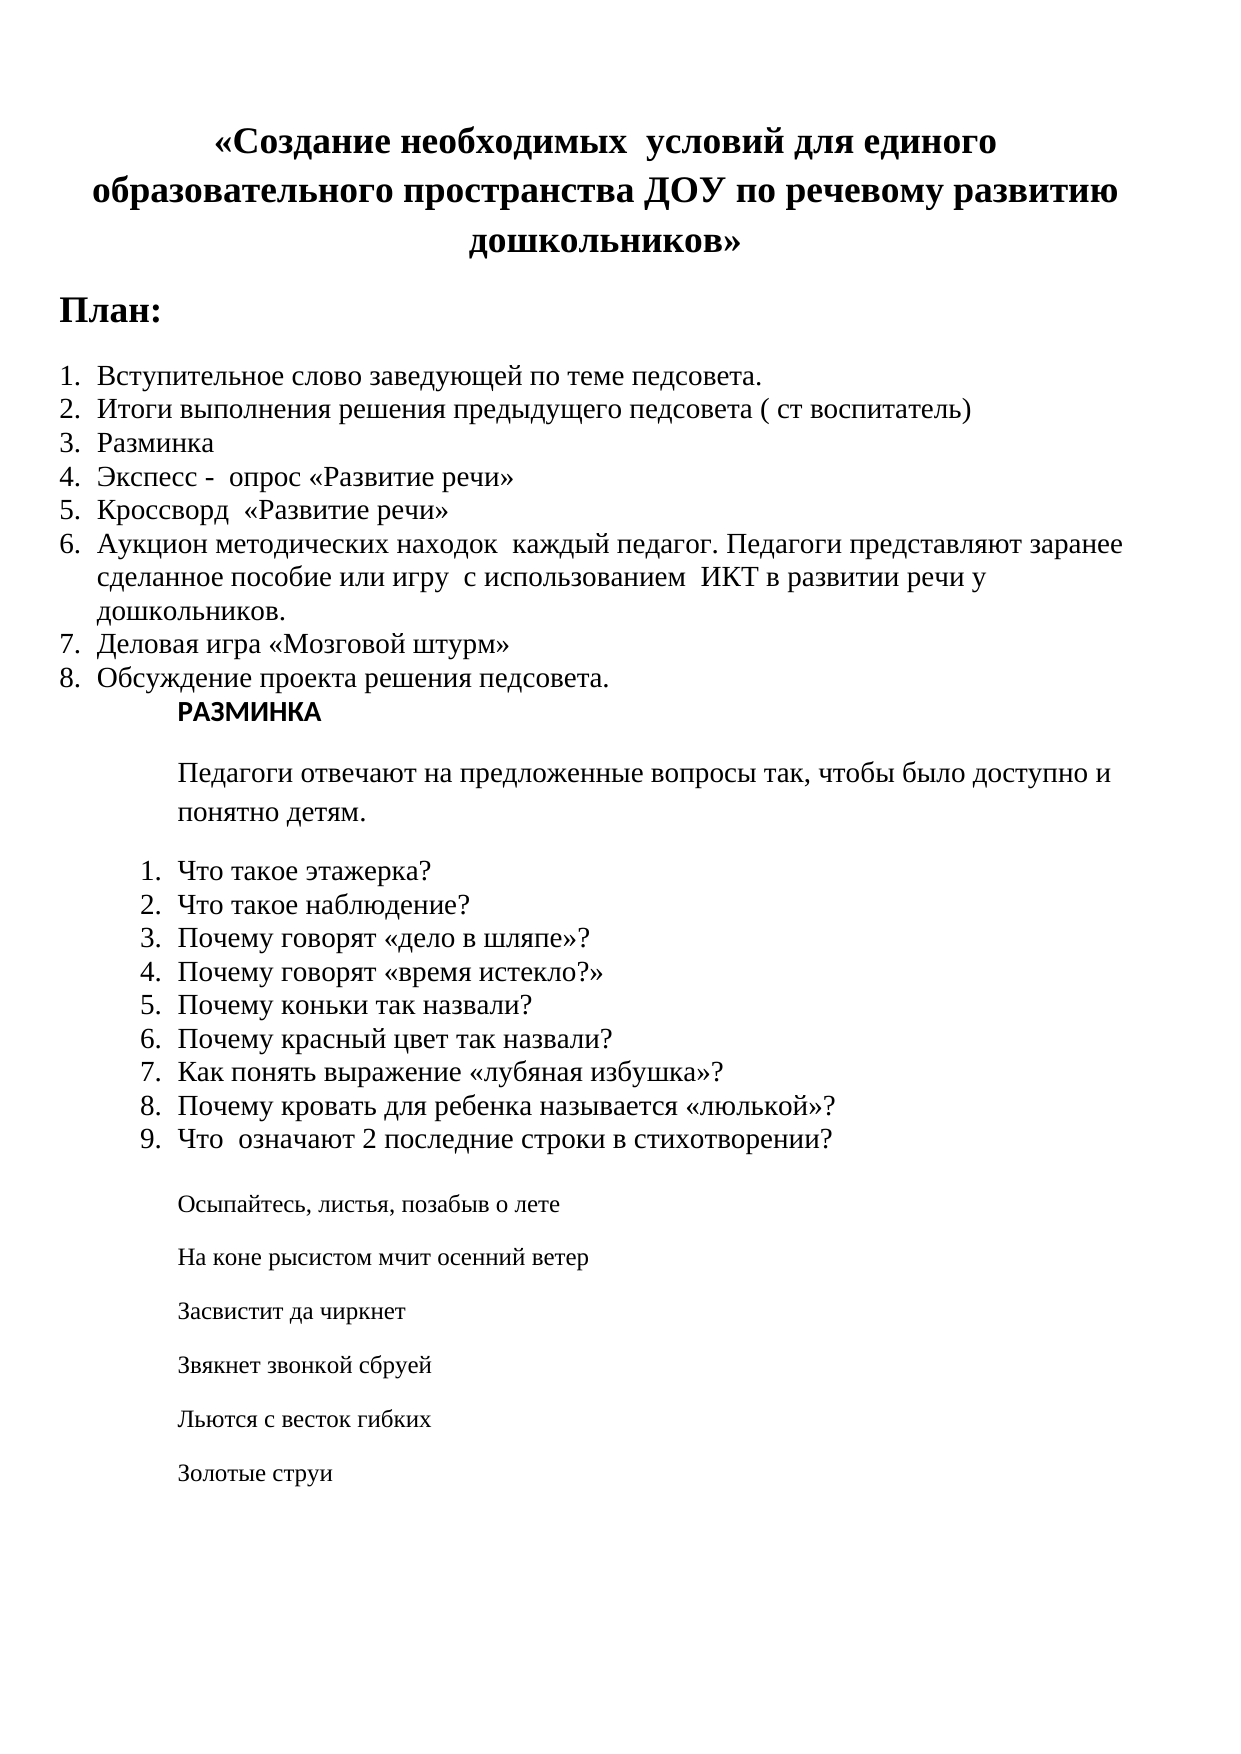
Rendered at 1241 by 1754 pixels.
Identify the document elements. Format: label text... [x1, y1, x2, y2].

text План: [59, 288, 1152, 331]
list Почему коньки так назвали? [140, 987, 1152, 1021]
list Деловая игра «Мозговой штурм» [59, 626, 1152, 660]
text Засвистит да чиркнет [177, 1296, 1152, 1325]
text Льются с весток гибких [177, 1404, 1152, 1433]
list Как понять выражение «лубяная избушка»? [140, 1054, 1152, 1088]
list Кроссворд «Развитие речи» [59, 492, 1152, 526]
text Педагоги отвечают на предложенные вопросы так, чтобы было доступно и понятно детям. [177, 755, 1152, 827]
text Золотые струи [177, 1458, 1152, 1487]
text Звякнет звонкой сбруей [177, 1350, 1152, 1379]
text Осыпайтесь, листья, позабыв о лете [177, 1189, 1152, 1217]
list Разминка [59, 425, 1152, 459]
list Что такое наблюдение? [140, 887, 1152, 920]
list Обсуждение проекта решения педсовета. [59, 660, 1152, 693]
list Почему говорят «дело в шляпе»? [140, 920, 1152, 954]
text «Создание необходимых условий для единого образовательного пространства ДОУ по речевому развитию дошкольников» [59, 118, 1152, 260]
list Почему говорят «время истекло?» [140, 954, 1152, 987]
list Что означают 2 последние строки в стихотворении? [140, 1122, 1152, 1155]
text РАЗМИНКА [177, 693, 1152, 729]
list Вступительное слово заведующей по теме педсовета. [59, 358, 1152, 392]
list Аукцион методических находок каждый педагог. Педагоги представляют заранее сделанное пособие или игру с использованием ИКТ в развитии речи у дошкольников. [59, 526, 1152, 626]
list Итоги выполнения решения предыдущего педсовета ( ст воспитатель) [59, 392, 1152, 425]
list Экспесс - опрос «Развитие речи» [59, 459, 1152, 492]
text На коне рысистом мчит осенний ветер [177, 1242, 1152, 1271]
list Что такое этажерка? [140, 853, 1152, 887]
list Почему красный цвет так назвали? [140, 1021, 1152, 1054]
list Почему кровать для ребенка называется «люлькой»? [140, 1088, 1152, 1122]
